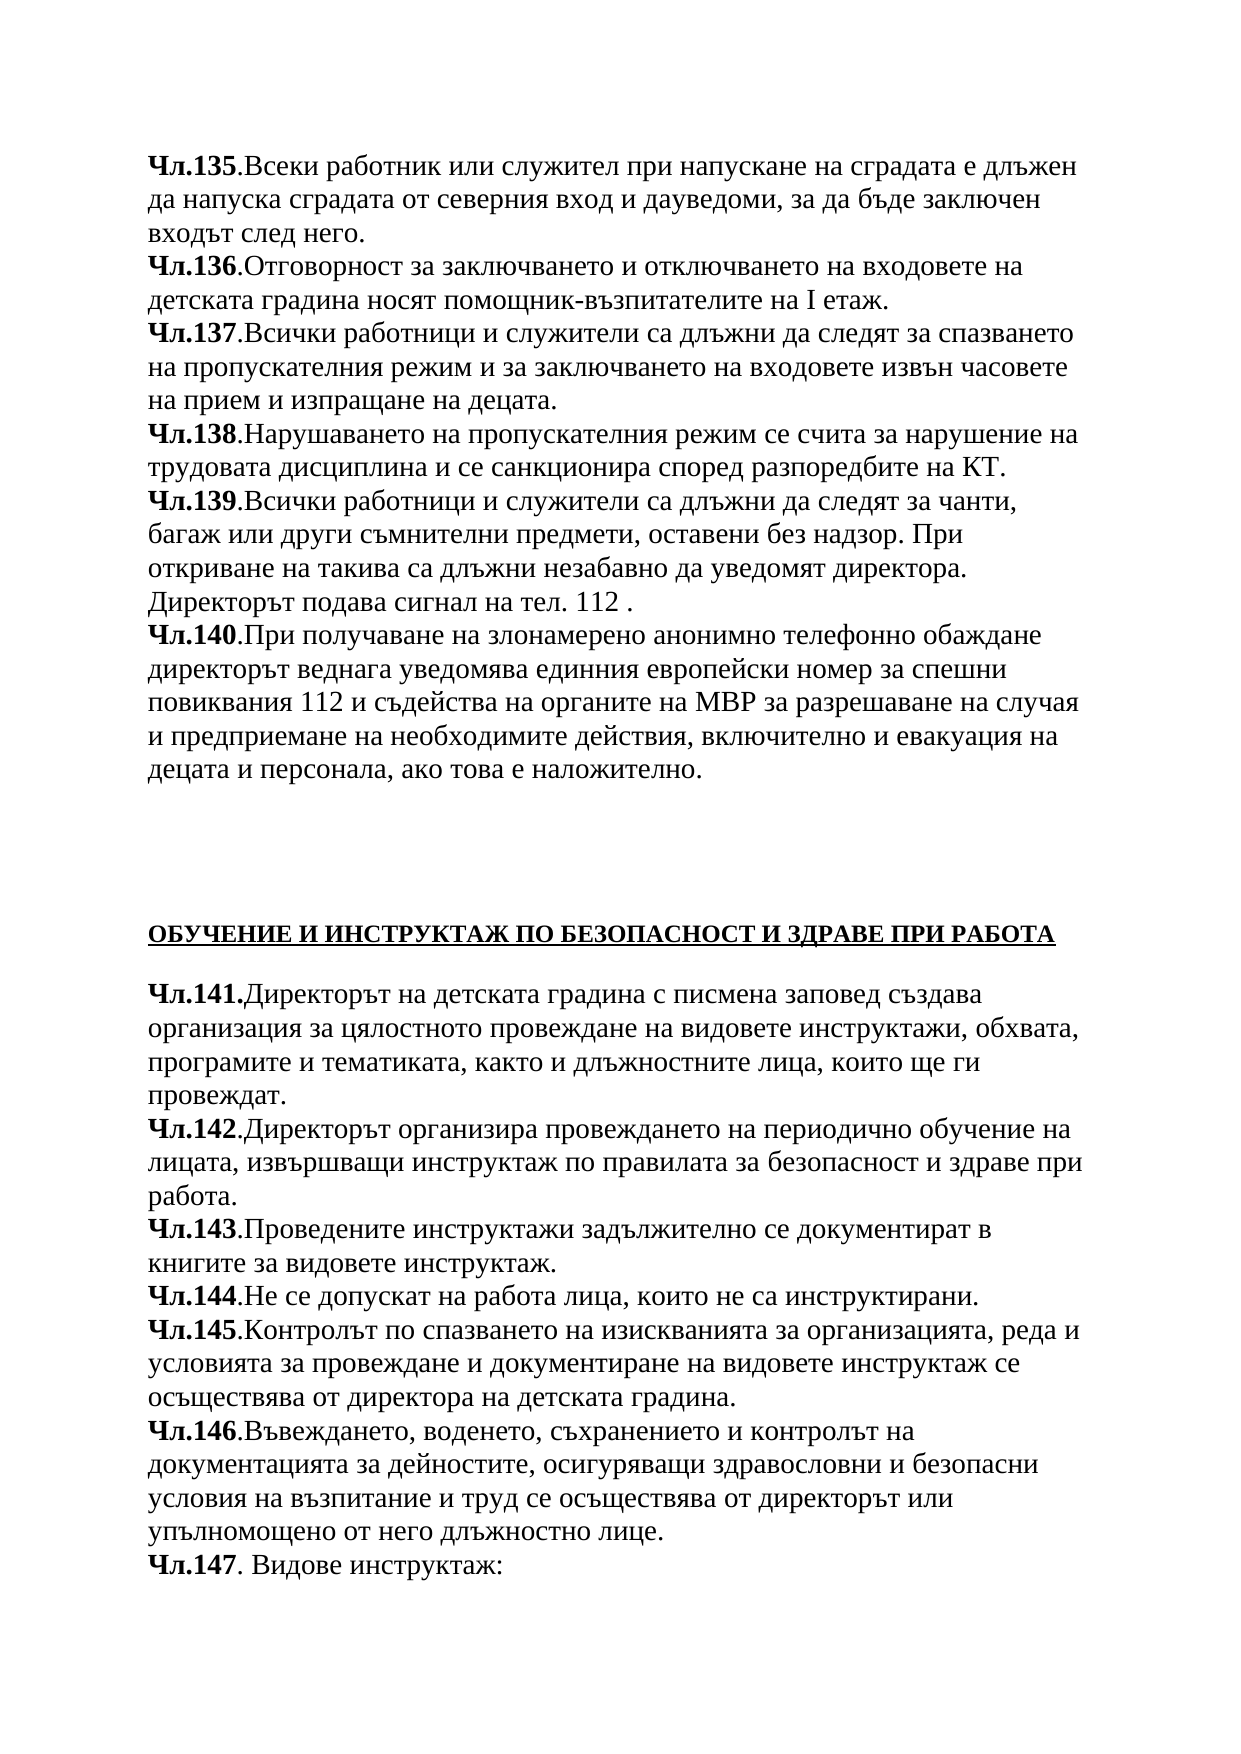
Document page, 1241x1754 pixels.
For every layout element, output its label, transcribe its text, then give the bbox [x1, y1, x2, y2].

text Чл.146.Въвеждането, воденето, съхранението и контролът на документацията за дейностите, осигуряващи здравословни и безопасни условия на възпитание и труд се осъществява от директорът или упълномощено от него длъжностно лице. [148, 1413, 1093, 1547]
text Чл.136.Отговорност за заключването и отключването на входовете на детската градина носят помощник-възпитателите на І етаж. [148, 248, 1093, 315]
text Чл.145.Контролът по спазването на изискванията за организацията, реда и условията за провеждане и документиране на видовете инструктаж се осъществява от директора на детската градина. [148, 1312, 1093, 1413]
text Чл.135.Всеки работник или служител при напускане на сградата е длъжен да напуска сградата от северния вход и дауведоми, за да бъде заключен входът след него. [148, 148, 1093, 248]
text Чл.140.При получаване на злонамерено анонимно телефонно обаждане директорът веднага уведомява единния европейски номер за спешни повиквания 112 и съдейства на органите на МВР за разрешаване на случая и предприемане на необходимите действия, включително и евакуация на децата и персонала, ако това е наложително. [148, 617, 1093, 785]
text Чл.139.Всички работници и служители са длъжни да следят за чанти, багаж или други съмнителни предмети, оставени без надзор. При откриване на такива са длъжни незабавно да уведомят директора. Директорът подава сигнал на тел. 112 . [148, 483, 1093, 617]
text Чл.142.Директорът организира провеждането на периодично обучение на лицата, извършващи инструктаж по правилата за безопасност и здраве при работа. [148, 1111, 1093, 1211]
text Чл.144.Не се допускат на работа лица, които не са инструктирани. [148, 1278, 1093, 1312]
text Чл.141.Директорът на детската градина с писмена заповед създава организация за цялостното провеждане на видовете инструктажи, обхвата, програмите и тематиката, както и длъжностните лица, които ще ги провеждат. [148, 977, 1093, 1111]
text Чл.143.Проведените инструктажи задължително се документират в книгите за видовете инструктаж. [148, 1211, 1093, 1278]
text Чл.138.Нарушаването на пропускателния режим се счита за нарушение на трудовата дисциплина и се санкционира според разпоредбите на КТ. [148, 416, 1093, 483]
text Чл.137.Всички работници и служители са длъжни да следят за спазването на пропускателния режим и за заключването на входовете извън часовете на прием и изпращане на децата. [148, 315, 1093, 416]
text ОБУЧЕНИЕ И ИНСТРУКТАЖ ПО БЕЗОПАСНОСТ И ЗДРАВЕ ПРИ РАБОТА [148, 919, 1093, 948]
text Чл.147. Видове инструктаж: [148, 1547, 1093, 1580]
